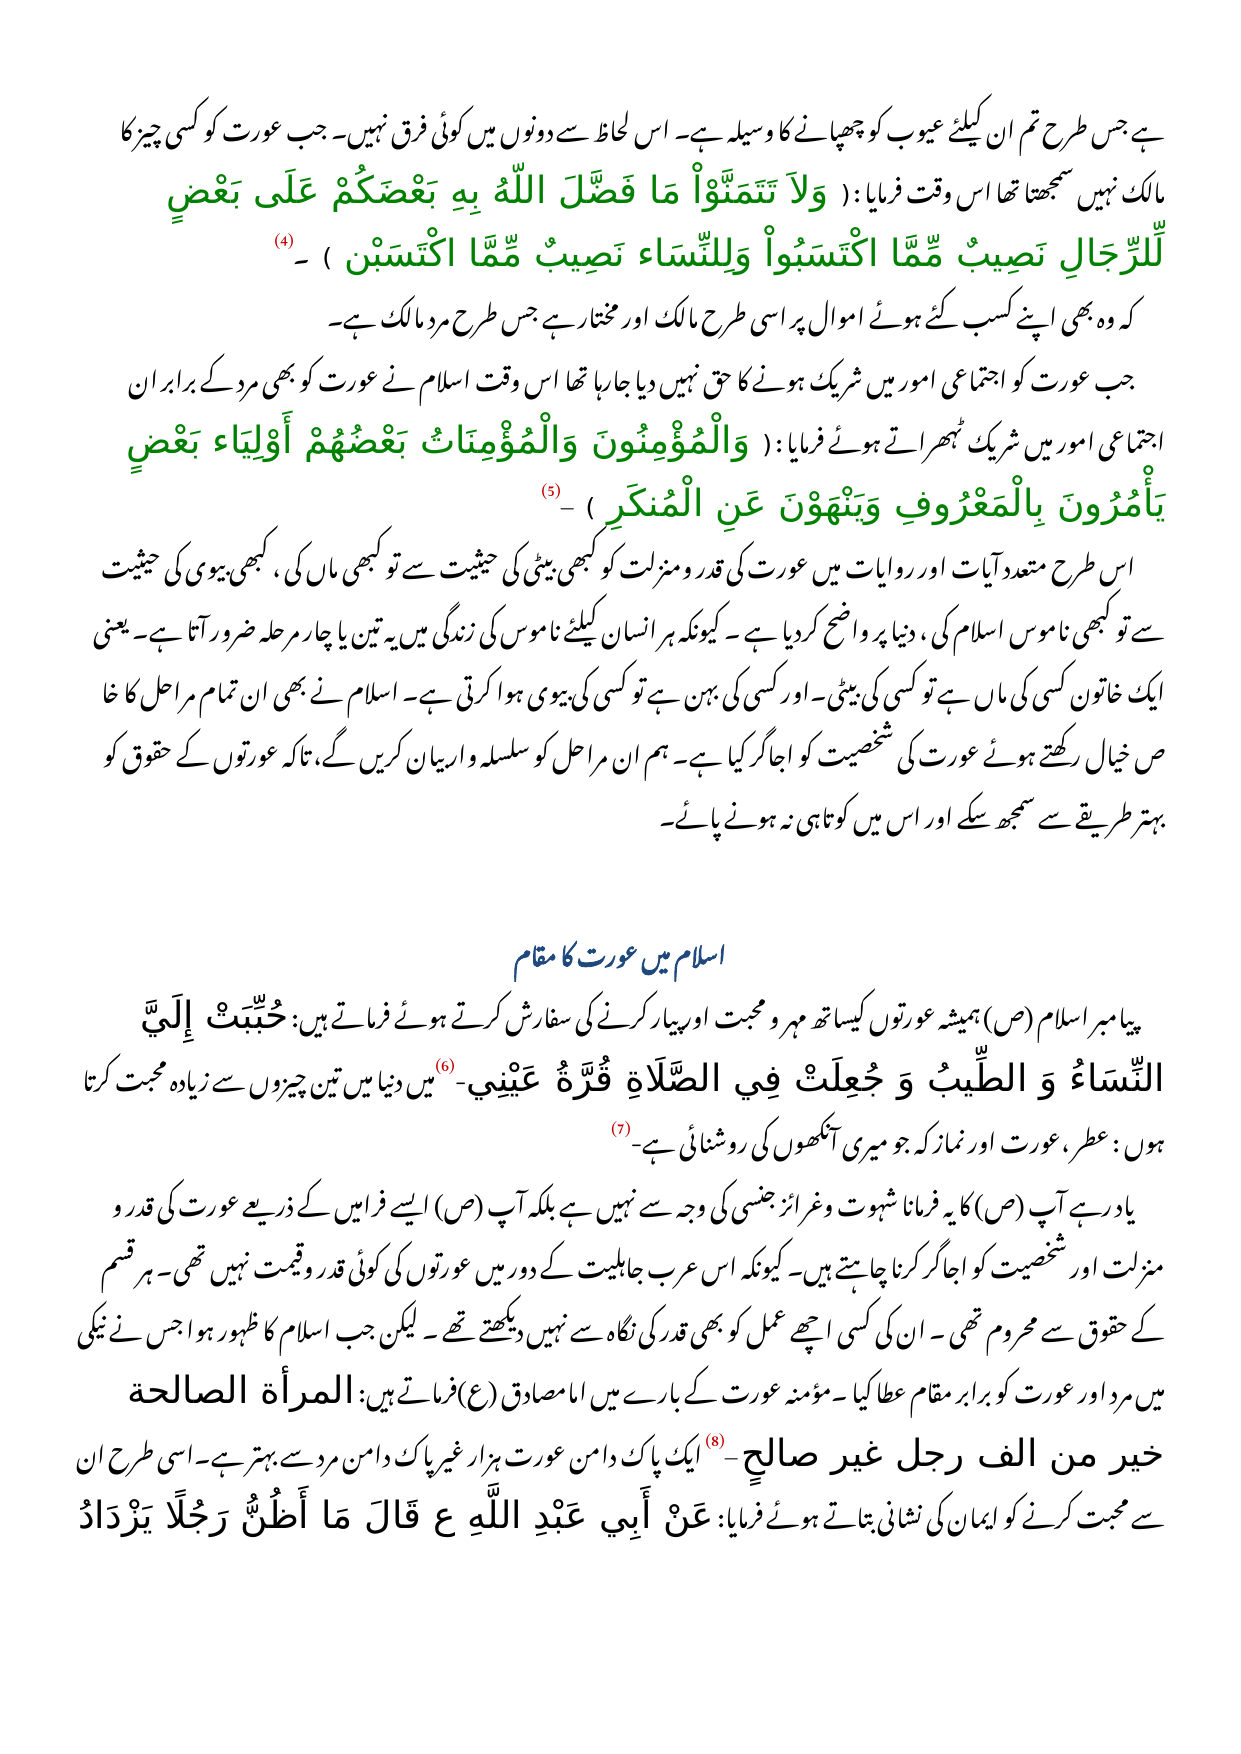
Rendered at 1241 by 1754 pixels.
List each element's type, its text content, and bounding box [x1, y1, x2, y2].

text پیامبر اسلام (ص) ہمیشہ عورتوں کیساتھ مہر و محبت اور پیار کرنے کی سفارش کرتے ہوئے فرماتے ہیں: حُبِّبَتْ إِلَيَّ النِّسَاءُ وَ الطِّيبُ وَ جُعِلَتْ فِي الصَّلَاةِ قُرَّةُ عَيْنِي‏-(6)میں دنیا میں تین چیزوں سے زیادہ محبت کرتا ہوں : عطر ،عورت اور نماز کہ جو میری آنکھوں کی روشنائی ہے-(7) [75, 981, 1165, 1169]
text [75, 1169, 1165, 1544]
text کہ وہ بھی اپنے کسب کئے ہوئے اموال پر اسی طرح مالک اور مختار ہے جس طرح مرد مالک ہے۔ [75, 281, 1165, 344]
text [75, 94, 1165, 281]
text جب عورت کو اجتماعی امور میں شریک ہونے کا حق نہیں دیا جارہا تھا اس وقت اسلام نے عورت کو بھی مرد کے برابر ان اجتماعی امور میں شریک ٹہھراتے ہوئے فرمایا : ( وَالْمُؤْمِنُونَ وَالْمُؤْمِنَاتُ بَعْضُهُمْ أَوْلِيَاء بَعْضٍ يَأْمُرُونَ بِالْمَعْرُوفِ وَيَنْهَوْنَ عَنِ الْمُنكَرِ ) –(5) [75, 344, 1165, 531]
text اس طرح متعدد آیات اور روایات میں عورت کی قدر ومنزلت کو کبھی بیٹی کی حیثیت سے تو کبھی ماں کی ، کبھی بیوی کی حیثیت سے تو کبھی ناموس اسلام کی ، دنیا پر واضح کردیا ہے ۔ کیونکہ ہر انسان کیلئے ناموس کی زندگی میں یہ تین یا چار مرحلہ ضرور آتا ہے۔ یعنی ایک خاتون کسی کی ماں ہے تو کسی کی بیٹی۔اور کسی کی بہن ہے تو کسی کی بیوی ہوا کرتی ہے۔ اسلام نے بھی ان تمام مراحل کا خا ص خیال رکھتے ہوئے عورت کی شخصیت کو اجاگر کیا ہے۔ ہم ان مراحل کو سلسلہ وار بیان کریں گے، تاکہ عورتوں کے حقوق کو بہتر طریقے سے سمجھ سکے اور اس میں کوتاہی نہ ہونے پائے۔ [75, 531, 1165, 844]
subtitle اسلام میں عورت کا مقام [75, 919, 1165, 981]
